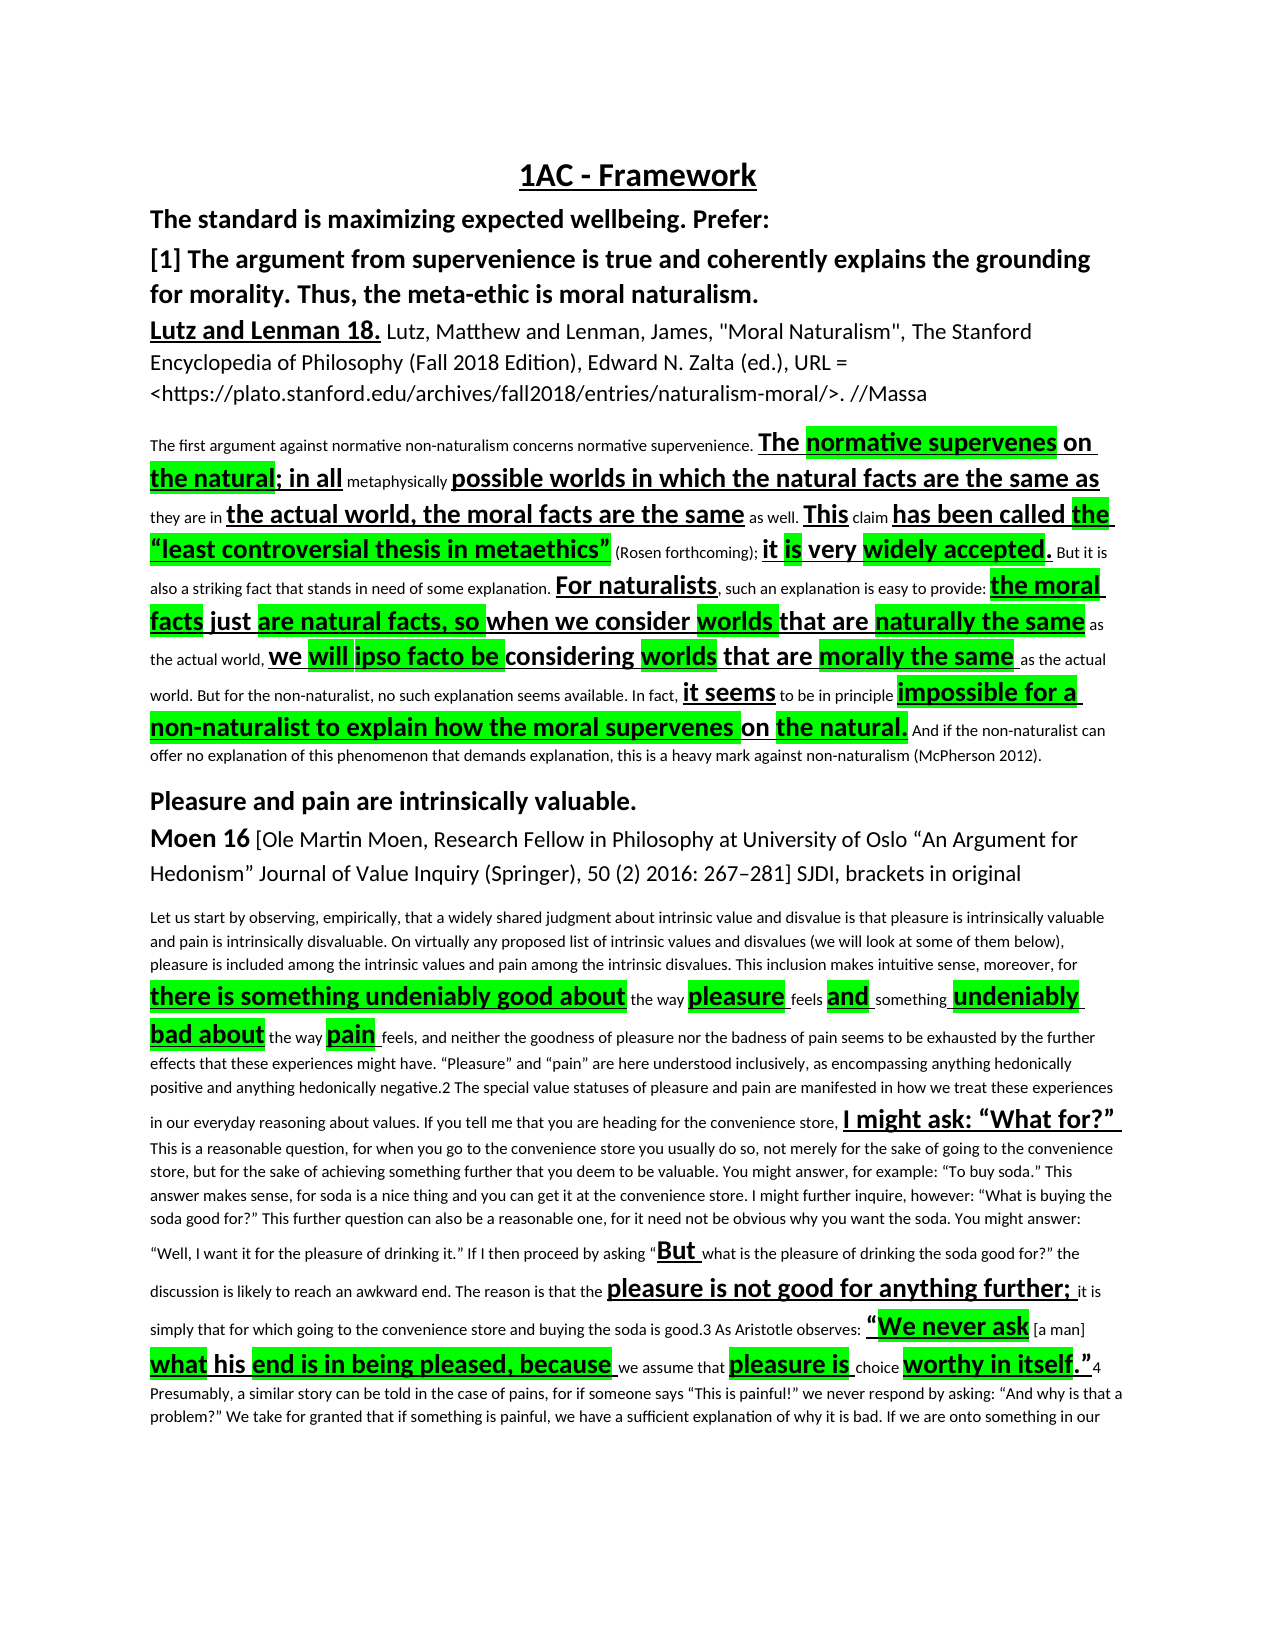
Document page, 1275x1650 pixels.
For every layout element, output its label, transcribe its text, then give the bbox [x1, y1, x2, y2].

text Moen 16 [Ole Martin Moen, Research Fellow in Philosophy at University of Oslo “An Argument for Hedonism” Journal of Value Inquiry (Springer), 50 (2) 2016: 267–281] SJDI, brackets in original [150, 822, 1125, 887]
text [150, 908, 1125, 1427]
subtitle [1] The argument from supervenience is true and coherently explains the grounding for morality. Thus, the meta-ethic is moral naturalism. [150, 242, 1125, 311]
subtitle 1AC - Framework [150, 154, 1125, 195]
subtitle Pleasure and pain are intrinsically valuable. [150, 784, 1125, 817]
subtitle The standard is maximizing expected wellbeing. Prefer: [150, 202, 1125, 235]
text The first argument against normative non-naturalism concerns normative supervenience. The normative supervenes on the natural; in all metaphysically possible worlds in which the natural facts are the same as they are in the actual world, the moral facts are the same as well. This claim has been called the “least controversial thesis in metaethics” (Rosen forthcoming); it is very widely accepted. But it is also a striking fact that stands in need of some explanation. For naturalists, such an explanation is easy to provide: the moral facts just are natural facts, so when we consider worlds that are naturally the same as the actual world, we will ipso facto be considering worlds that are morally the same as the actual world. But for the non-naturalist, no such explanation seems available. In fact, it seems to be in principle impossible for a non-naturalist to explain how the moral supervenes on the natural. And if the non-naturalist can offer no explanation of this phenomenon that demands explanation, this is a heavy mark against non-naturalism (McPherson 2012). [150, 426, 1125, 766]
text Lutz and Lenman 18. Lutz, Matthew and Lenman, James, "Moral Naturalism", The Stanford Encyclopedia of Philosophy (Fall 2018 Edition), Edward N. Zalta (ed.), URL = <https://plato.stanford.edu/archives/fall2018/entries/naturalism-moral/>. //Massa [150, 313, 1125, 407]
